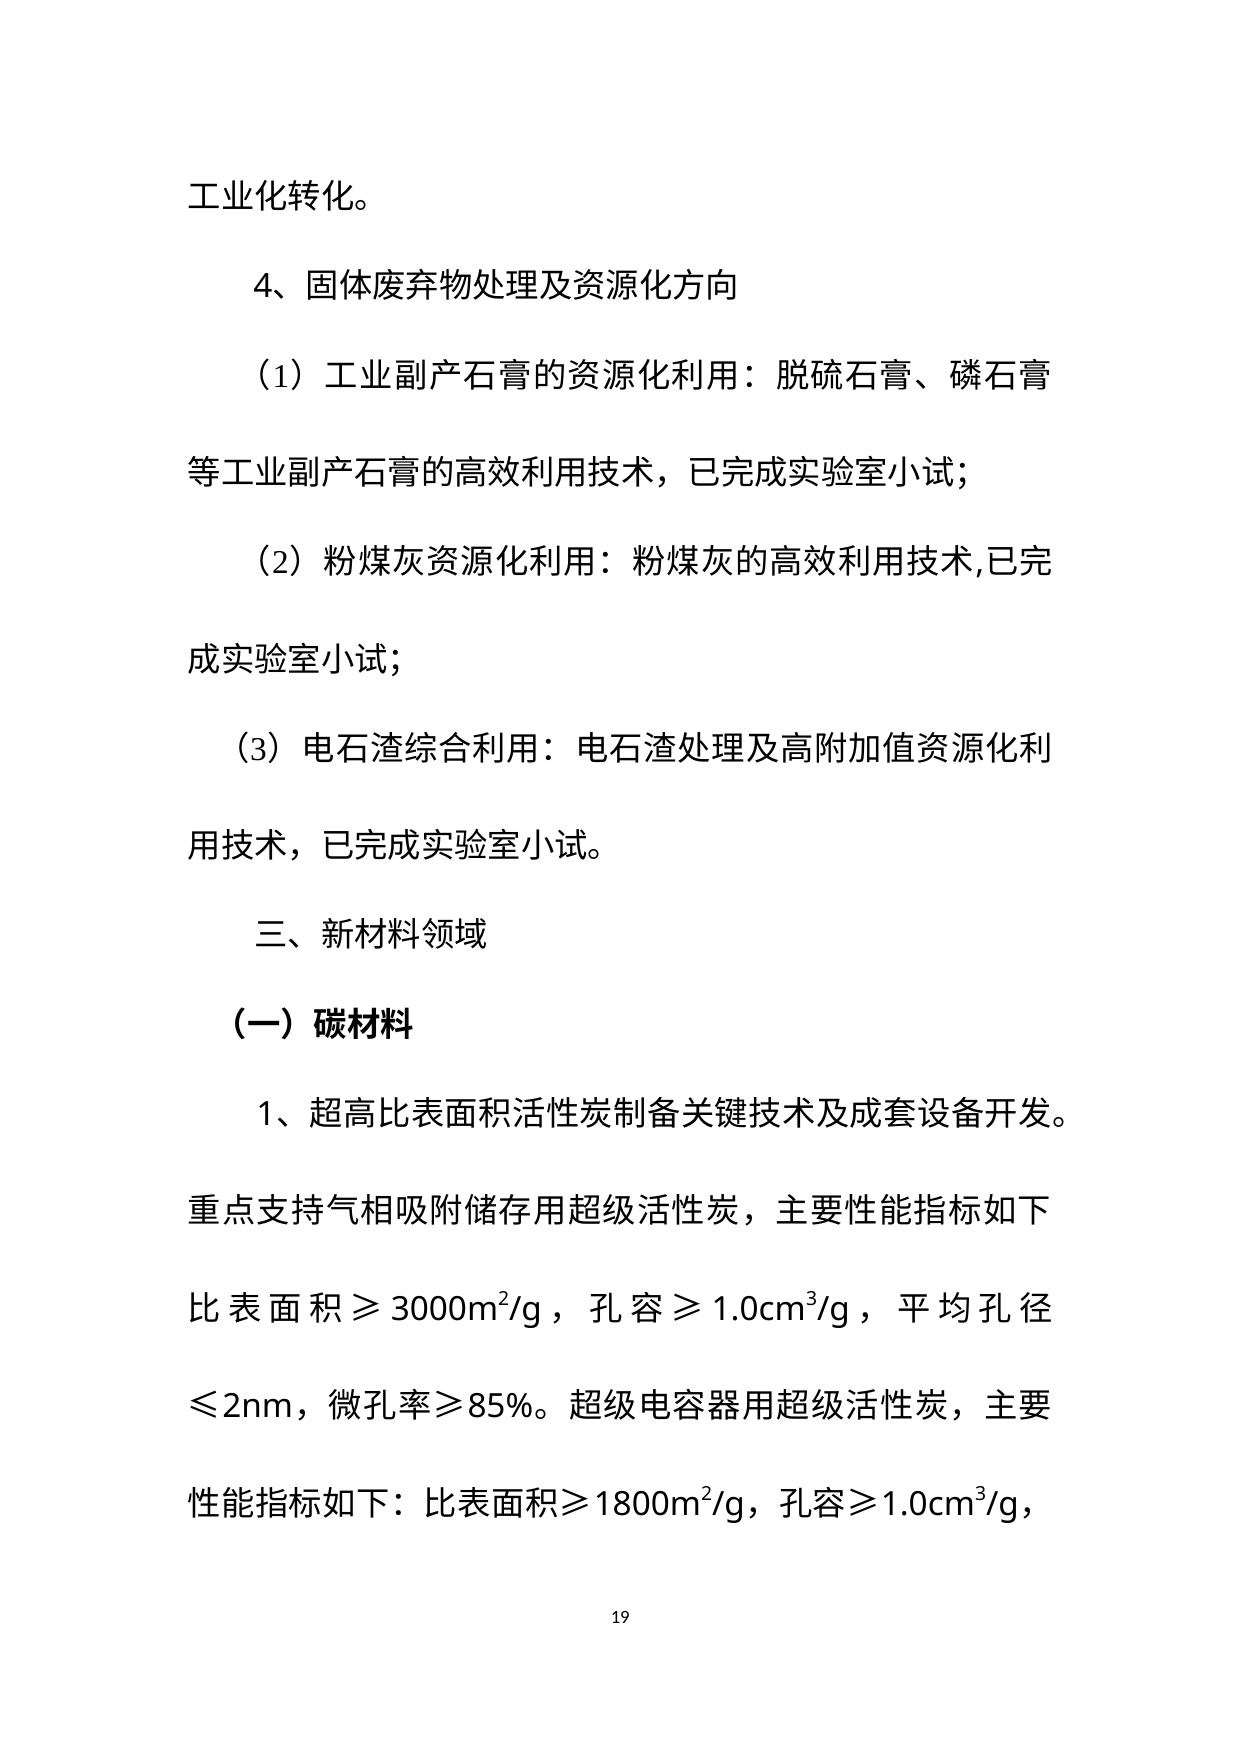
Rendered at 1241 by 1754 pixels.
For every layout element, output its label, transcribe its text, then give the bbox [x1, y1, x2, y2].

text （一）碳材料 [187, 989, 1053, 1054]
text （1）工业副产石膏的资源化利用：脱硫石膏、磷石膏等工业副产石膏的高效利用技术，已完成实验室小试； [187, 340, 1053, 503]
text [187, 1078, 1053, 1533]
text （3）电石渣综合利用：电石渣处理及高附加值资源化利用技术，已完成实验室小试。 [187, 713, 1053, 876]
text 4、固体废弃物处理及资源化方向 [187, 251, 1053, 316]
text 三、新材料领域 [187, 900, 1053, 965]
text （2）粉煤灰资源化利用：粉煤灰的高效利用技术,已完成实验室小试； [187, 527, 1053, 689]
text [187, 162, 1053, 227]
